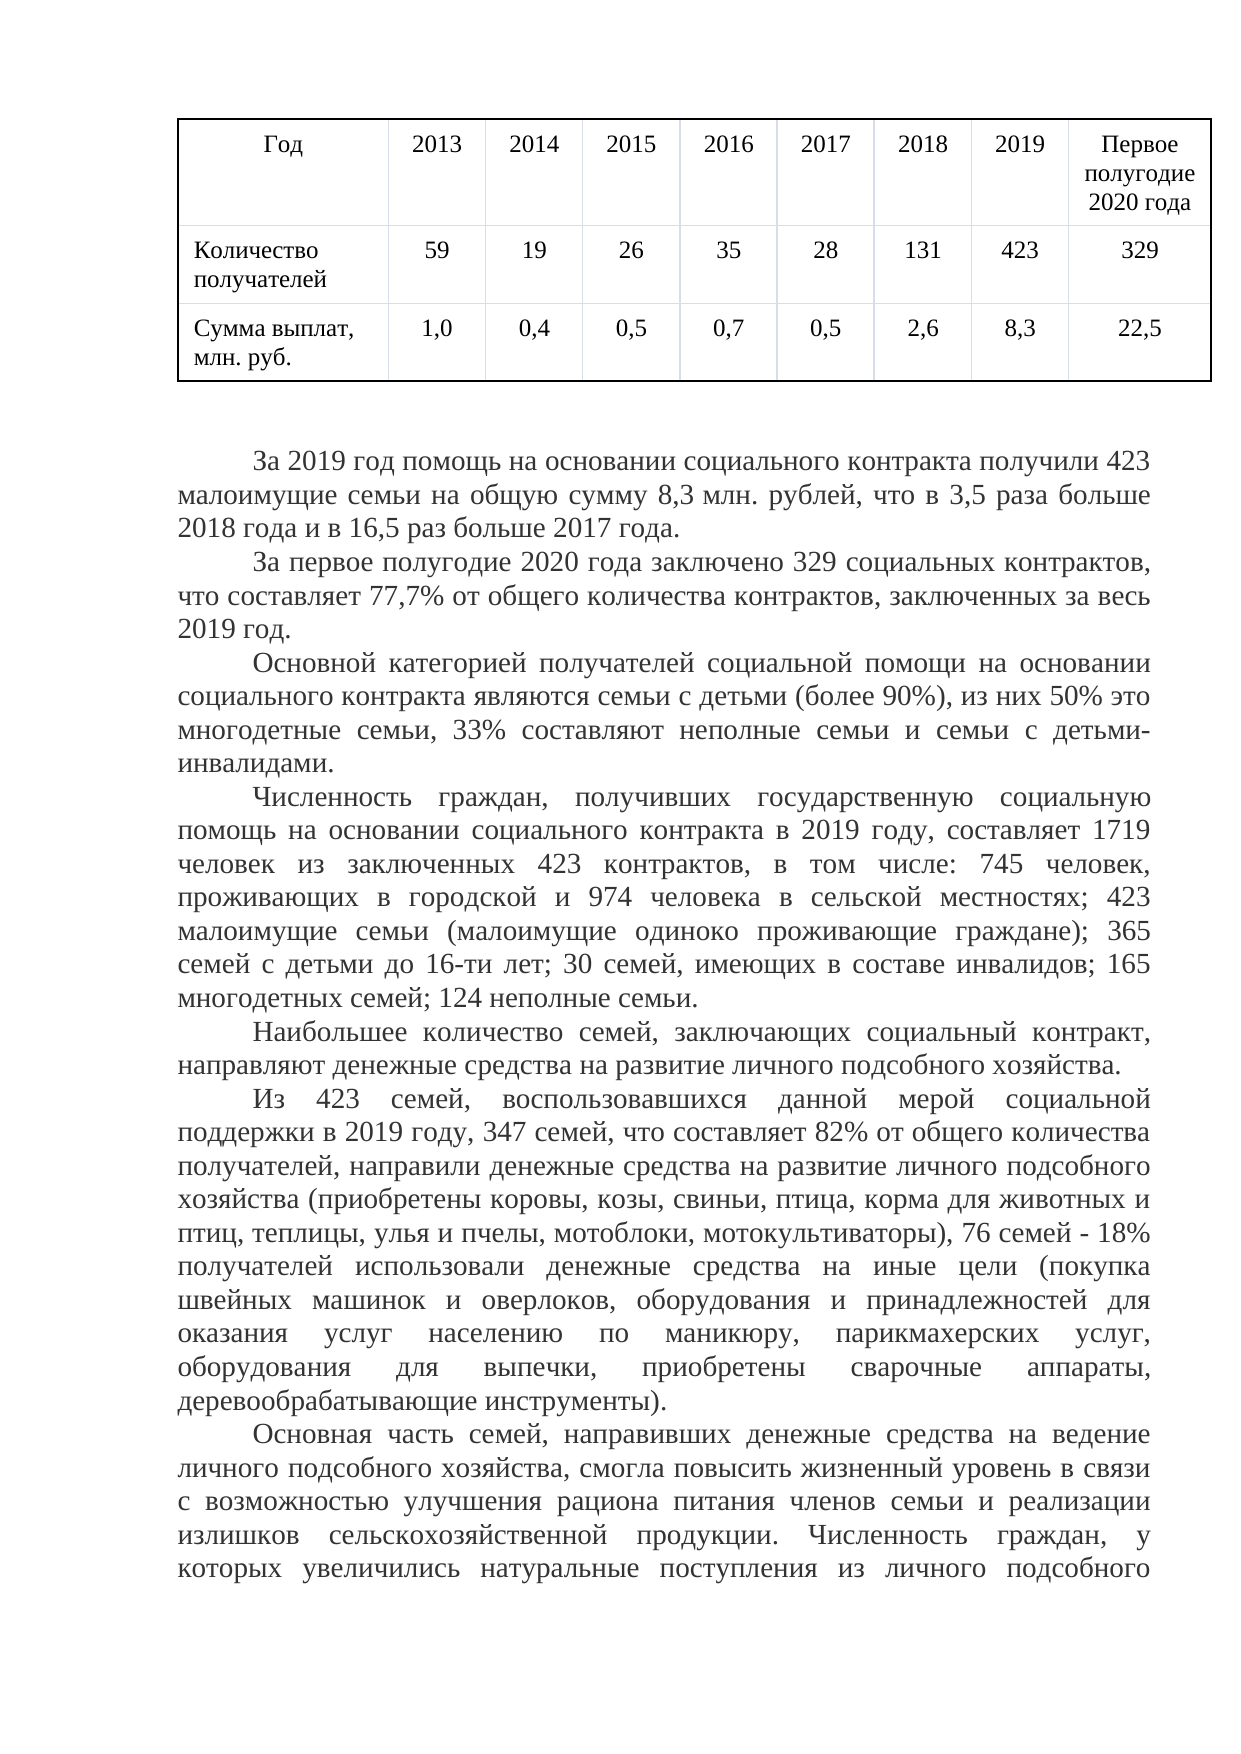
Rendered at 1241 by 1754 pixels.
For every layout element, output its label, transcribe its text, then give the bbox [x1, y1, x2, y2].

table_cell 131 [875, 226, 971, 302]
table_cell 8,3 [972, 304, 1068, 380]
table_cell 0,5 [583, 304, 679, 380]
text Наибольшее количество семей, заключающих социальный контракт, направляют денежные средства на развитие личного подсобного хозяйства. [177, 1014, 1152, 1081]
table_header 2019 [972, 120, 1068, 225]
table_cell 0,5 [778, 304, 873, 380]
table_header 2013 [389, 120, 485, 225]
table_cell 423 [972, 226, 1068, 302]
table_header Год [179, 120, 388, 225]
table_cell 0,4 [486, 304, 582, 380]
text Основной категорией получателей социальной помощи на основании социального контракта являются семьи с детьми (более 90%), из них 50% это многодетные семьи, 33% составляют неполные семьи и семьи с детьми-инвалидами. [177, 645, 1152, 779]
table_header 2014 [486, 120, 582, 225]
table_cell 26 [583, 226, 679, 302]
table_cell 19 [486, 226, 582, 302]
table_cell Количество получателей [179, 226, 388, 302]
table_cell 1,0 [389, 304, 485, 380]
table_cell 35 [681, 226, 776, 302]
table_cell 0,7 [681, 304, 776, 380]
table_cell 22,5 [1069, 304, 1210, 380]
table_header 2018 [875, 120, 971, 225]
text Из 423 семей, воспользовавшихся данной мерой социальной поддержки в 2019 году, 347 семей, что составляет 82% от общего количества получателей, направили денежные средства на развитие личного подсобного хозяйства (приобретены коровы, козы, свиньи, птица, корма для животных и птиц, теплицы, улья и пчелы, мотоблоки, мотокультиваторы), 76 семей - 18% получателей использовали денежные средства на иные цели (покупка швейных машинок и оверлоков, оборудования и принадлежностей для оказания услуг населению по маникюру, парикмахерских услуг, оборудования для выпечки, приобретены сварочные аппараты, деревообрабатывающие инструменты). [177, 1081, 1152, 1416]
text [177, 1416, 1152, 1584]
table_header 2015 [583, 120, 679, 225]
text За 2019 год помощь на основании социального контракта получили 423 малоимущие семьи на общую сумму 8,3 млн. рублей, что в 3,5 раза больше 2018 года и в 16,5 раз больше 2017 года. [177, 443, 1152, 544]
table_cell 28 [778, 226, 873, 302]
table_cell 329 [1069, 226, 1210, 302]
text За первое полугодие 2020 года заключено 329 социальных контрактов, что составляет 77,7% от общего количества контрактов, заключенных за весь 2019 год. [177, 544, 1152, 645]
table_header Первое полугодие 2020 года [1069, 120, 1210, 225]
table_cell Сумма выплат, млн. руб. [179, 304, 388, 380]
table_cell 2,6 [875, 304, 971, 380]
table_cell 59 [389, 226, 485, 302]
table_header 2016 [681, 120, 776, 225]
table_header 2017 [778, 120, 873, 225]
text Численность граждан, получивших государственную социальную помощь на основании социального контракта в 2019 году, составляет 1719 человек из заключенных 423 контрактов, в том числе: 745 человек, проживающих в городской и 974 человека в сельской местностях; 423 малоимущие семьи (малоимущие одиноко проживающие граждане); 365 семей с детьми до 16-ти лет; 30 семей, имеющих в составе инвалидов; 165 многодетных семей; 124 неполные семьи. [177, 779, 1152, 1014]
